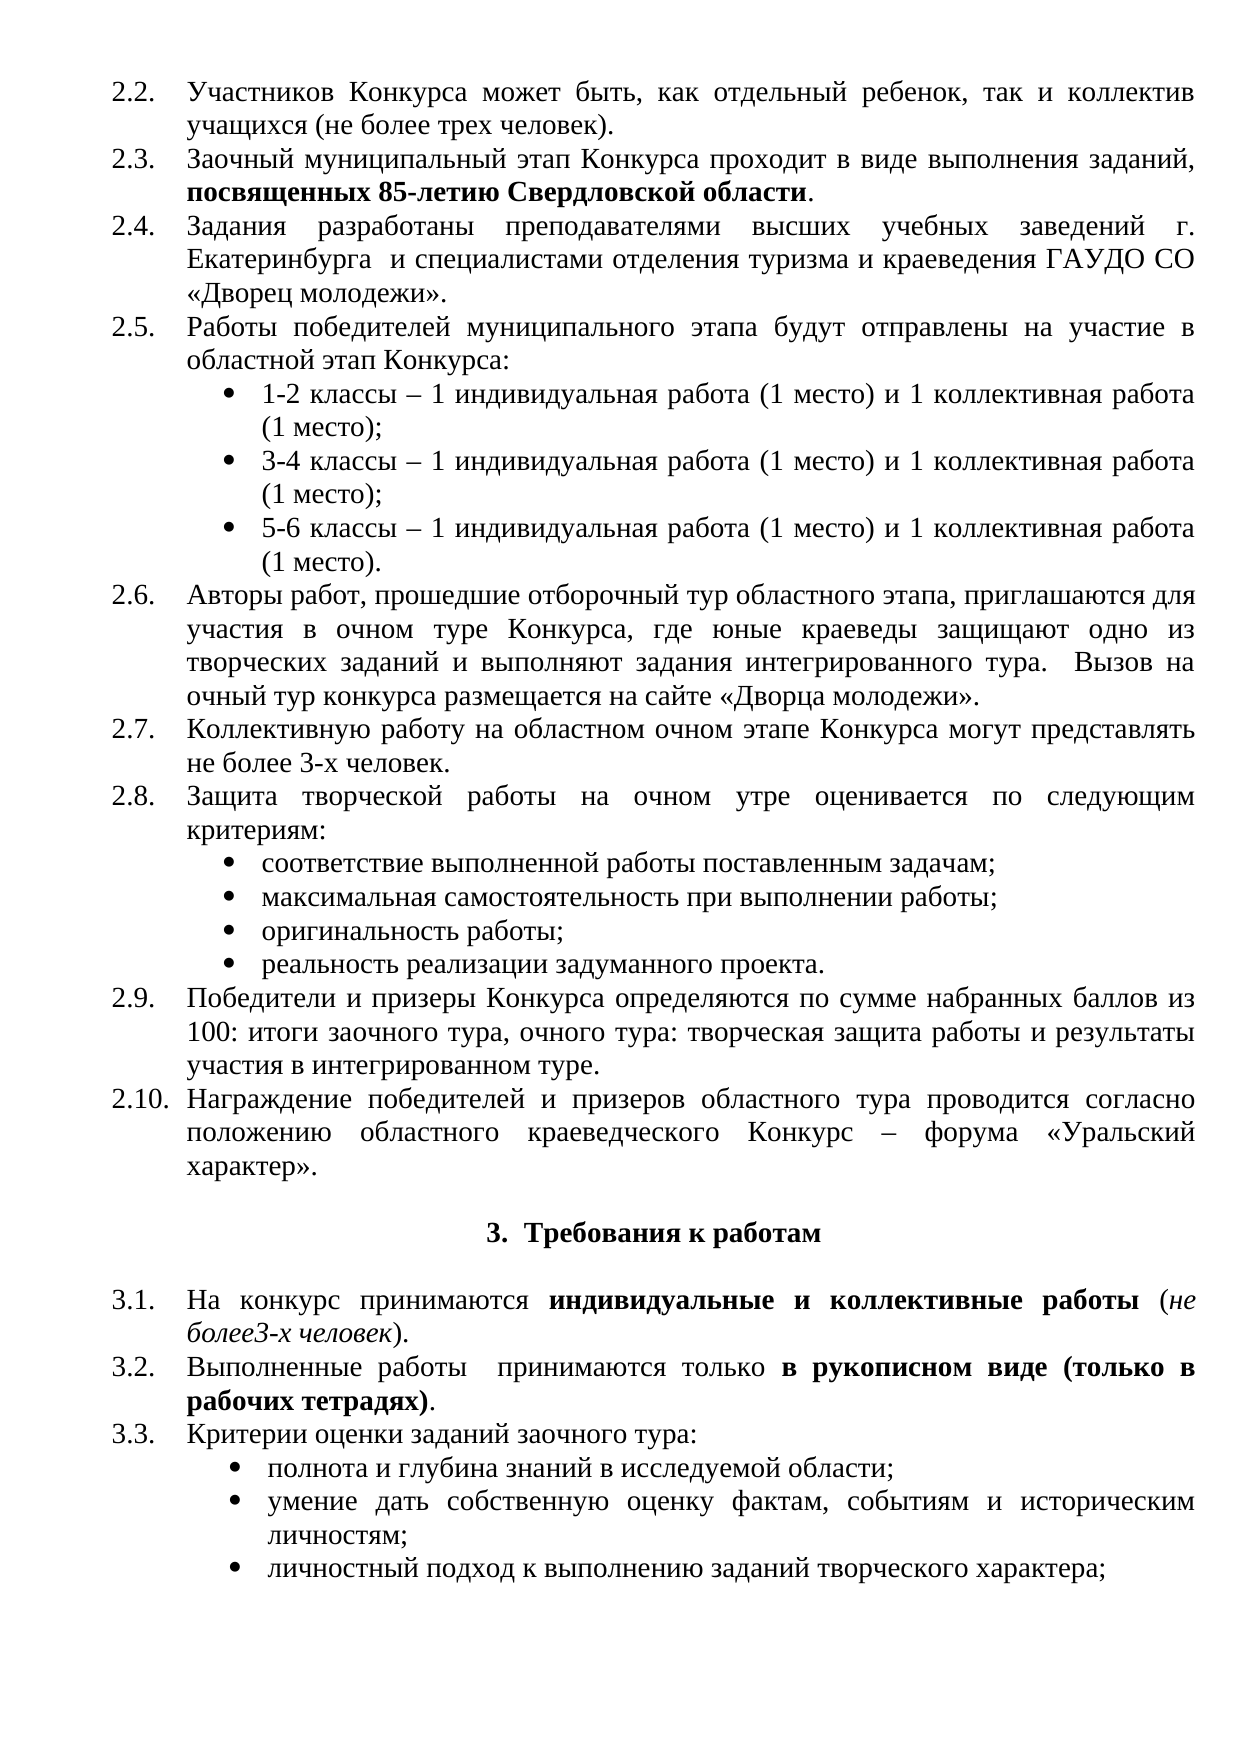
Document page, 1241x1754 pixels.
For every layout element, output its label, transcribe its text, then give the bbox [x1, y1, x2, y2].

list реальность реализации задуманного проекта. [224, 947, 1196, 980]
list оригинальность работы; [224, 913, 1196, 947]
list Выполненные работы принимаются только в рукописном виде (только в рабочих тетрадях). [111, 1349, 1196, 1416]
list личностный подход к выполнению заданий творческого характера; [230, 1551, 1196, 1584]
list Победители и призеры Конкурса определяются по сумме набранных баллов из 100: итоги заочного тура, очного тура: творческая защита работы и результаты участия в интегрированном туре. [111, 980, 1196, 1081]
list Участников Конкурса может быть, как отдельный ребенок, так и коллектив учащихся (не более трех человек). [111, 74, 1196, 141]
list соответствие выполненной работы поставленным задачам; [224, 846, 1196, 879]
list На конкурс принимаются индивидуальные и коллективные работы (не более3-х человек). [111, 1282, 1196, 1349]
list умение дать собственную оценку фактам, событиям и историческим личностям; [230, 1483, 1196, 1551]
list Заочный муниципальный этап Конкурса проходит в виде выполнения заданий, посвященных 85-летию Свердловской области. [111, 141, 1196, 208]
list Авторы работ, прошедшие отборочный тур областного этапа, приглашаются для участия в очном туре Конкурса, где юные краеведы защищают одно из творческих заданий и выполняют задания интегрированного тура. Вызов на очный тур конкурса размещается на сайте «Дворца молодежи». [111, 577, 1196, 711]
list Работы победителей муниципального этапа будут отправлены на участие в областной этап Конкурса: [111, 309, 1196, 376]
list 5-6 классы – 1 индивидуальная работа (1 место) и 1 коллективная работа (1 место). [224, 510, 1196, 577]
list 1-2 классы – 1 индивидуальная работа (1 место) и 1 коллективная работа (1 место); [224, 376, 1196, 443]
list 3-4 классы – 1 индивидуальная работа (1 место) и 1 коллективная работа (1 место); [224, 443, 1196, 510]
list Награждение победителей и призеров областного тура проводится согласно положению областного краеведческого Конкурс – форума «Уральский характер». [111, 1081, 1196, 1181]
list Критерии оценки заданий заочного тура: [111, 1416, 1196, 1450]
list полнота и глубина знаний в исследуемой области; [230, 1450, 1196, 1483]
list Коллективную работу на областном очном этапе Конкурса могут представлять не более 3-х человек. [111, 711, 1196, 778]
list Защита творческой работы на очном утре оценивается по следующим критериям: [111, 778, 1196, 846]
list Требования к работам [111, 1215, 1196, 1248]
list Задания разработаны преподавателями высших учебных заведений г. Екатеринбурга и специалистами отделения туризма и краеведения ГАУДО СО «Дворец молодежи». [111, 208, 1196, 309]
list максимальная самостоятельность при выполнении работы; [224, 879, 1196, 913]
